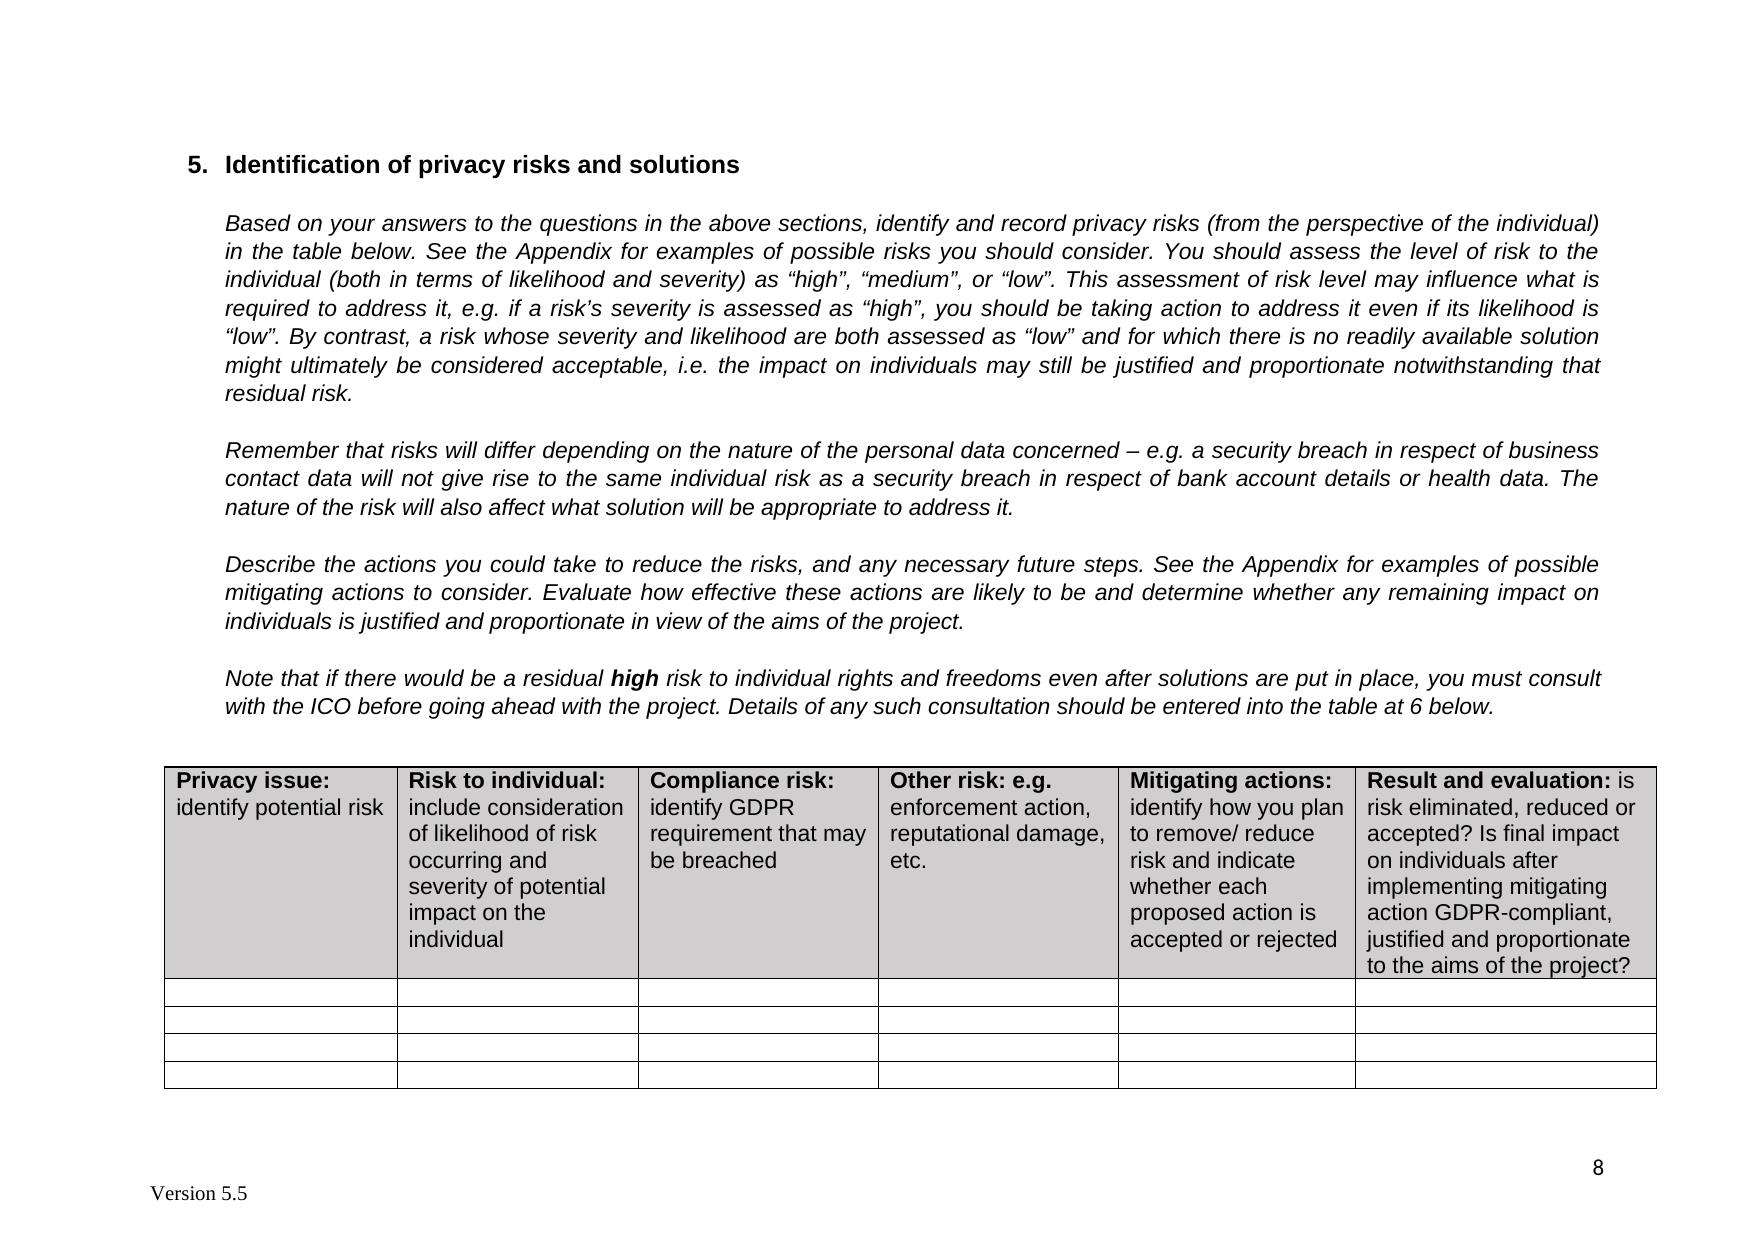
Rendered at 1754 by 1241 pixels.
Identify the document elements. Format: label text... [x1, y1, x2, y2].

table_cell [639, 1062, 878, 1088]
table_cell [879, 1062, 1118, 1088]
table_cell [639, 1007, 878, 1033]
table_cell [1119, 1062, 1355, 1088]
table_cell [1356, 1062, 1656, 1088]
table_cell [398, 1034, 638, 1061]
table_header Compliance risk: identify GDPR requirement that may be breached [639, 768, 878, 978]
table_cell [1356, 1007, 1656, 1033]
table_cell [398, 1007, 638, 1033]
table_header Result and evaluation: is risk eliminated, reduced or accepted? Is final impact on individuals after implementing mitigating action GDPR-compliant, justified and proportionate to the aims of the project? [1356, 768, 1656, 978]
table_header Risk to individual: include consideration of likelihood of risk occurring and severity of potential impact on the individual [398, 768, 638, 978]
table_cell [165, 1062, 397, 1088]
table_cell [1119, 1034, 1355, 1061]
table_cell [1119, 979, 1355, 1006]
table_cell [879, 1034, 1118, 1061]
table_header Other risk: e.g. enforcement action, reputational damage, etc. [879, 768, 1118, 978]
table_cell [165, 979, 397, 1006]
table_cell [398, 1062, 638, 1088]
table_header Privacy issue: identify potential risk [165, 768, 397, 978]
table_cell [1356, 1034, 1656, 1061]
list Based on your answers to the questions in the above sections, identify and record privacy risks (from the perspective of the individual) in the table below. See the Appendix for examples of possible risks you should consider. You should assess the level of risk to the individual (both in terms of likelihood and severity) as “high”, “medium”, or “low”. This assessment of risk level may influence what is required to address it, e.g. if a risk’s severity is assessed as “high”, you should be taking action to address it even if its likelihood is “low”. By contrast, a risk whose severity and likelihood are both assessed as “low” and for which there is no readily available solution might ultimately be considered acceptable, i.e. the impact on individuals may still be justified and proportionate notwithstanding that residual risk. [225, 209, 1604, 406]
list Remember that risks will differ depending on the nature of the personal data concerned – e.g. a security breach in respect of business contact data will not give rise to the same individual risk as a security breach in respect of bank account details or health data. The nature of the risk will also affect what solution will be appropriate to address it. [225, 437, 1604, 520]
table_cell [879, 979, 1118, 1006]
table_cell [639, 1034, 878, 1061]
table_cell [1356, 979, 1656, 1006]
list Describe the actions you could take to reduce the risks, and any necessary future steps. See the Appendix for examples of possible mitigating actions to consider. Evaluate how effective these actions are likely to be and determine whether any remaining impact on individuals is justified and proportionate in view of the aims of the project. [225, 551, 1604, 634]
table_cell [165, 1007, 397, 1033]
table_cell [165, 1034, 397, 1061]
list Identification of privacy risks and solutions [187, 150, 1604, 179]
table_cell [1119, 1007, 1355, 1033]
table_header Mitigating actions: identify how you plan to remove/ reduce risk and indicate whether each proposed action is accepted or rejected [1119, 768, 1355, 978]
table_cell [879, 1007, 1118, 1033]
list Note that if there would be a residual high risk to individual rights and freedoms even after solutions are put in place, you must consult with the ICO before going ahead with the project. Details of any such consultation should be entered into the table at 6 below. [225, 664, 1604, 719]
table_cell [639, 979, 878, 1006]
table_cell [398, 979, 638, 1006]
